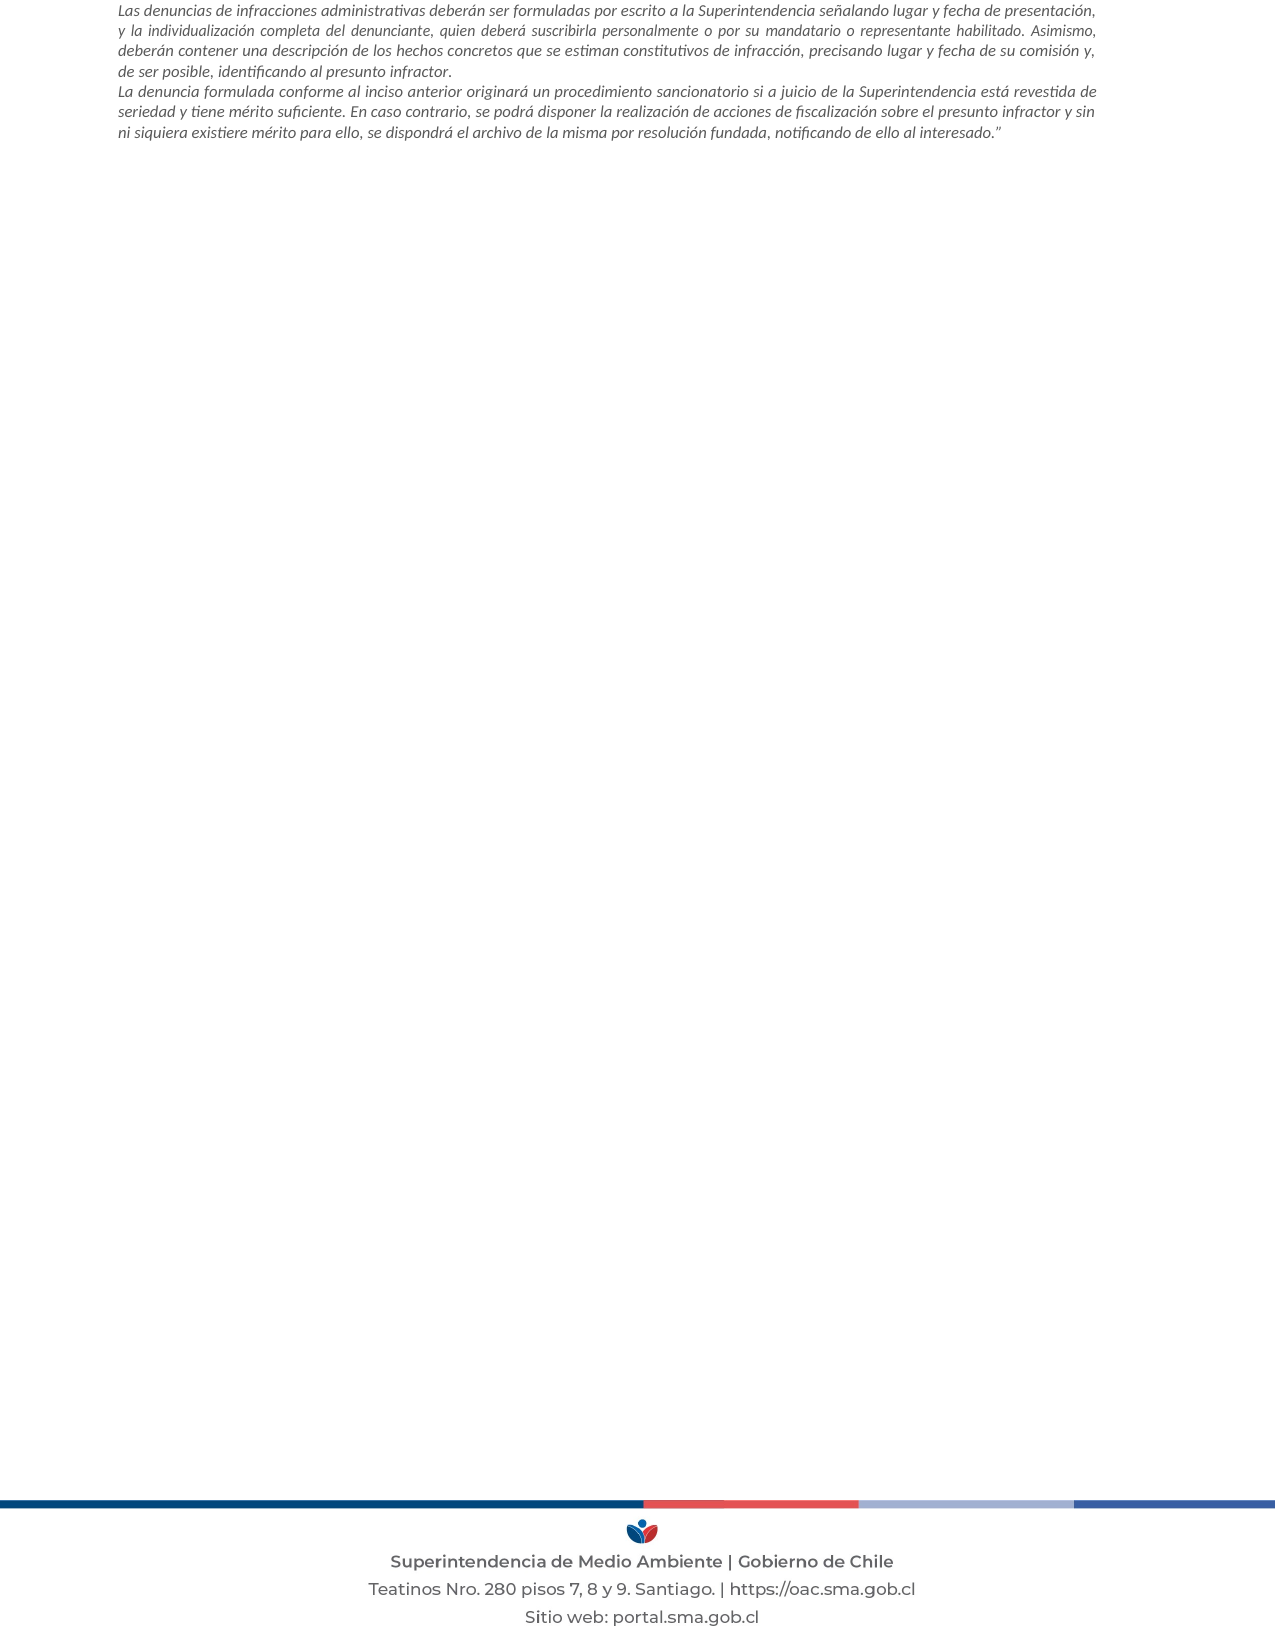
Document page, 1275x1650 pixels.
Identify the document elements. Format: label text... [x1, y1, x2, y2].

text La denuncia formulada conforme al inciso anterior originará un procedimiento sancionatorio si a juicio de la Superintendencia está revestida de seriedad y tiene mérito suficiente. En caso contrario, se podrá disponer la realización de acciones de fiscalización sobre el presunto infractor y sin ni siquiera existiere mérito para ello, se dispondrá el archivo de la misma por resolución fundada, notificando de ello al interesado.” [118, 81, 1098, 142]
picture [0, 1500, 1275, 1626]
text Las denuncias de infracciones administrativas deberán ser formuladas por escrito a la Superintendencia señalando lugar y fecha de presentación, y la individualización completa del denunciante, quien deberá suscribirla personalmente o por su mandatario o representante habilitado. Asimismo, deberán contener una descripción de los hechos concretos que se estiman constitutivos de infracción, precisando lugar y fecha de su comisión y, de ser posible, identificando al presunto infractor. [118, 0, 1098, 81]
